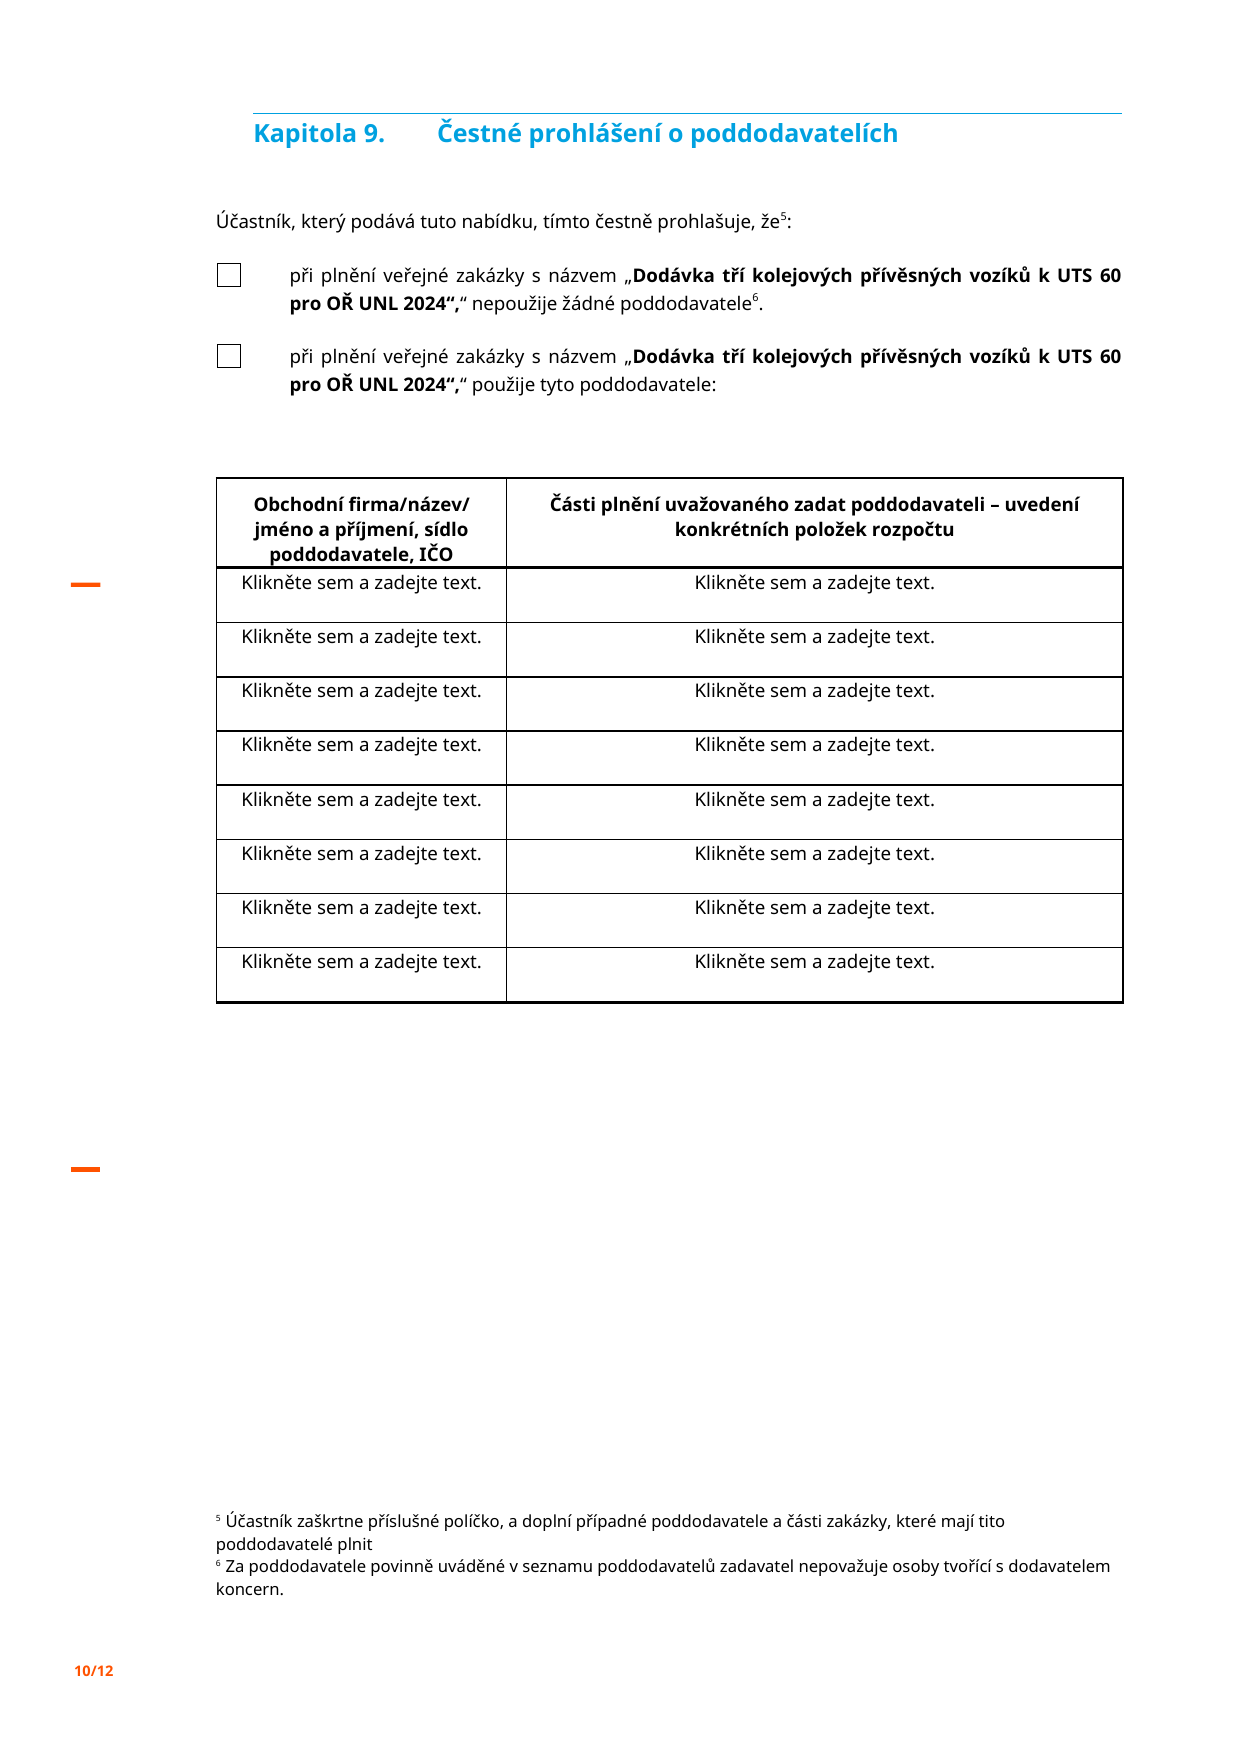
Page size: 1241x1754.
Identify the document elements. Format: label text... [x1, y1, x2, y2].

table_header Části plnění uvažovaného zadat poddodavateli – uvedení konkrétních položek rozpočtu [507, 479, 1122, 566]
table_header Obchodní firma/název/ jméno a příjmení, sídlo poddodavatele, IČO [217, 479, 506, 566]
subtitle Čestné prohlášení o poddodavatelích [253, 114, 1122, 149]
text Účastník, který podává tuto nabídku, tímto čestně prohlašuje, že: [216, 209, 1122, 234]
text při plnění veřejné zakázky s názvem „Dodávka tří kolejových přívěsných vozíků k UTS 60 pro OŘ UNL 2024“,“ použije tyto poddodavatele: [216, 343, 1122, 396]
text při plnění veřejné zakázky s názvem „Dodávka tří kolejových přívěsných vozíků k UTS 60 pro OŘ UNL 2024“,“ nepoužije žádné poddodavatele. [216, 262, 1122, 315]
